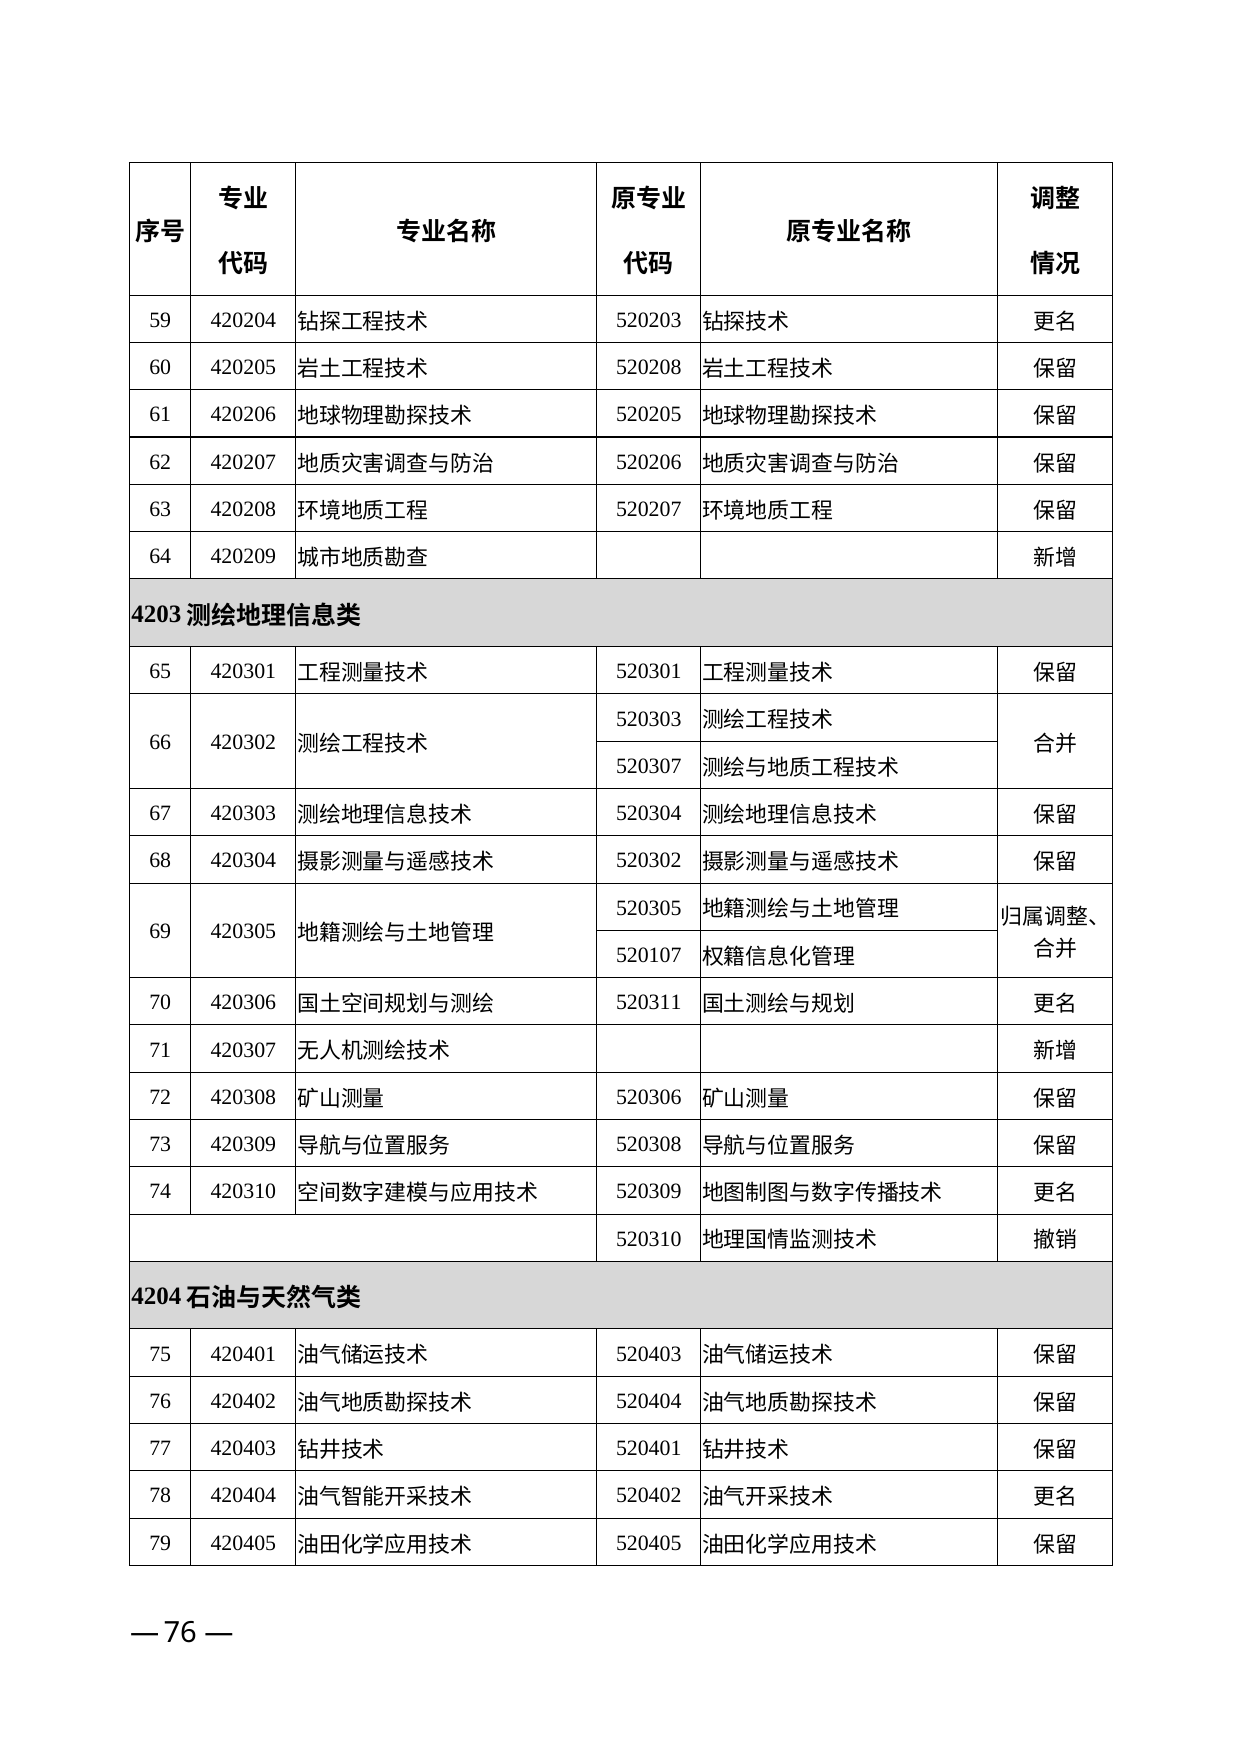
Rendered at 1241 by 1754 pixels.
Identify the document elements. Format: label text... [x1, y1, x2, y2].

table_cell 油气开采技术 [701, 1471, 997, 1517]
table_cell [701, 1025, 997, 1072]
table_cell 74 [130, 1167, 190, 1213]
table_cell 61 [130, 390, 190, 436]
table_cell 油气储运技术 [701, 1329, 997, 1376]
table_cell 62 [130, 438, 190, 484]
table_cell 420303 [191, 789, 295, 835]
table_cell 地籍测绘与土地管理 [701, 884, 997, 930]
table_cell 520402 [597, 1471, 700, 1517]
table_cell 520304 [597, 789, 700, 835]
table_cell 420309 [191, 1120, 295, 1166]
table_cell 520306 [597, 1073, 700, 1119]
table_cell 新增 [998, 1025, 1112, 1072]
table_cell 420405 [191, 1519, 295, 1565]
table_cell 钻井技术 [701, 1424, 997, 1470]
table_cell 工程测量技术 [701, 647, 997, 693]
table_cell 保留 [998, 1073, 1112, 1119]
table_cell 65 [130, 647, 190, 693]
table_cell 420302 [191, 694, 295, 788]
table_cell 油气地质勘探技术 [296, 1377, 596, 1423]
table_cell 420401 [191, 1329, 295, 1376]
table_cell 420205 [191, 343, 295, 389]
table_cell 63 [130, 485, 190, 531]
table_cell 72 [130, 1073, 190, 1119]
table_cell 520302 [597, 836, 700, 882]
table_cell 520303 [597, 694, 700, 741]
table_header 原专业 代码 [597, 163, 700, 294]
table_cell 导航与位置服务 [296, 1120, 596, 1166]
table_cell [597, 1025, 700, 1072]
table_cell 520207 [597, 485, 700, 531]
table_cell 合并 [998, 694, 1112, 788]
table_cell [701, 532, 997, 578]
table_cell 保留 [998, 1424, 1112, 1470]
table_cell 420208 [191, 485, 295, 531]
table_cell 520205 [597, 390, 700, 436]
table_header 专业 代码 [191, 163, 295, 294]
table_cell 64 [130, 532, 190, 578]
table_cell 测绘工程技术 [701, 694, 997, 741]
table_cell 67 [130, 789, 190, 835]
table_cell 520107 [597, 931, 700, 977]
table_cell 520309 [597, 1167, 700, 1213]
table_cell 更名 [998, 296, 1112, 342]
table_cell 保留 [998, 343, 1112, 389]
table_cell 矿山测量 [296, 1073, 596, 1119]
table_cell 76 [130, 1377, 190, 1423]
table_cell 420304 [191, 836, 295, 882]
table_cell 4204石油与天然气类 [130, 1262, 1112, 1328]
table_cell 空间数字建模与应用技术 [296, 1167, 596, 1213]
table_cell 地籍测绘与土地管理 [296, 884, 596, 977]
table_cell 78 [130, 1471, 190, 1517]
table_cell 68 [130, 836, 190, 882]
table_cell 地球物理勘探技术 [296, 390, 596, 436]
table_cell 地理国情监测技术 [701, 1215, 997, 1261]
table_cell 地图制图与数字传播技术 [701, 1167, 997, 1213]
table_cell 钻井技术 [296, 1424, 596, 1470]
table_cell 60 [130, 343, 190, 389]
table_cell 保留 [998, 390, 1112, 436]
table_cell 更名 [998, 978, 1112, 1024]
table_cell 保留 [998, 647, 1112, 693]
table_cell 测绘地理信息技术 [701, 789, 997, 835]
table_cell 归属调整、合并 [998, 884, 1112, 977]
table_cell 地质灾害调查与防治 [296, 438, 596, 484]
table_cell 摄影测量与遥感技术 [296, 836, 596, 882]
table_cell 权籍信息化管理 [701, 931, 997, 977]
table_cell 油田化学应用技术 [701, 1519, 997, 1565]
table_header 专业名称 [296, 163, 596, 294]
table_cell 520203 [597, 296, 700, 342]
table_cell 岩土工程技术 [296, 343, 596, 389]
table_cell 地质灾害调查与防治 [701, 438, 997, 484]
table_cell 摄影测量与遥感技术 [701, 836, 997, 882]
table_cell 保留 [998, 1329, 1112, 1376]
table_cell 保留 [998, 789, 1112, 835]
table_cell 66 [130, 694, 190, 788]
table_cell 保留 [998, 485, 1112, 531]
table_cell 420402 [191, 1377, 295, 1423]
table_cell 新增 [998, 532, 1112, 578]
table_cell 420305 [191, 884, 295, 977]
table_cell 更名 [998, 1167, 1112, 1213]
table_cell 420206 [191, 390, 295, 436]
table_cell 保留 [998, 1120, 1112, 1166]
table_cell 73 [130, 1120, 190, 1166]
table_cell 520403 [597, 1329, 700, 1376]
table_cell 77 [130, 1424, 190, 1470]
table_cell 59 [130, 296, 190, 342]
table_cell 无人机测绘技术 [296, 1025, 596, 1072]
table_cell 420307 [191, 1025, 295, 1072]
table_cell 油气储运技术 [296, 1329, 596, 1376]
table_cell 420310 [191, 1167, 295, 1213]
table_cell 520310 [597, 1215, 700, 1261]
table_cell 420301 [191, 647, 295, 693]
table_cell 油田化学应用技术 [296, 1519, 596, 1565]
table_cell 70 [130, 978, 190, 1024]
table_cell 油气地质勘探技术 [701, 1377, 997, 1423]
table_cell 保留 [998, 438, 1112, 484]
table_cell 520206 [597, 438, 700, 484]
table_cell 矿山测量 [701, 1073, 997, 1119]
table_cell 环境地质工程 [296, 485, 596, 531]
table_cell 钻探技术 [701, 296, 997, 342]
table_header 调整 情况 [998, 163, 1112, 294]
table_cell 69 [130, 884, 190, 977]
table_cell 520301 [597, 647, 700, 693]
table_cell 520401 [597, 1424, 700, 1470]
table_cell 测绘地理信息技术 [296, 789, 596, 835]
table_cell 保留 [998, 1519, 1112, 1565]
table_cell 导航与位置服务 [701, 1120, 997, 1166]
table_cell 75 [130, 1329, 190, 1376]
table_cell 4203测绘地理信息类 [130, 579, 1112, 646]
table_cell 71 [130, 1025, 190, 1072]
table_cell 国土空间规划与测绘 [296, 978, 596, 1024]
table_cell 环境地质工程 [701, 485, 997, 531]
table_cell 城市地质勘查 [296, 532, 596, 578]
table_cell 520305 [597, 884, 700, 930]
table_cell 420403 [191, 1424, 295, 1470]
table_cell 420404 [191, 1471, 295, 1517]
table_cell 420306 [191, 978, 295, 1024]
table_cell 420308 [191, 1073, 295, 1119]
table_cell [597, 532, 700, 578]
table_cell 岩土工程技术 [701, 343, 997, 389]
table_cell 520404 [597, 1377, 700, 1423]
table_cell 地球物理勘探技术 [701, 390, 997, 436]
table_cell 420207 [191, 438, 295, 484]
table_cell 更名 [998, 1471, 1112, 1517]
table_cell 520208 [597, 343, 700, 389]
table_cell 420209 [191, 532, 295, 578]
table_cell 撤销 [998, 1215, 1112, 1261]
table_cell 79 [130, 1519, 190, 1565]
table_header 原专业名称 [701, 163, 997, 294]
table_cell 520311 [597, 978, 700, 1024]
table_cell 钻探工程技术 [296, 296, 596, 342]
table_cell 工程测量技术 [296, 647, 596, 693]
table_cell 520307 [597, 742, 700, 788]
table_cell 420204 [191, 296, 295, 342]
table_cell 520308 [597, 1120, 700, 1166]
table_cell 保留 [998, 1377, 1112, 1423]
table_cell 保留 [998, 836, 1112, 882]
table_cell 测绘与地质工程技术 [701, 742, 997, 788]
table_cell [130, 1215, 596, 1261]
table_cell 油气智能开采技术 [296, 1471, 596, 1517]
table_cell 国土测绘与规划 [701, 978, 997, 1024]
table_header 序号 [130, 163, 190, 294]
table_cell 测绘工程技术 [296, 694, 596, 788]
table_cell 520405 [597, 1519, 700, 1565]
